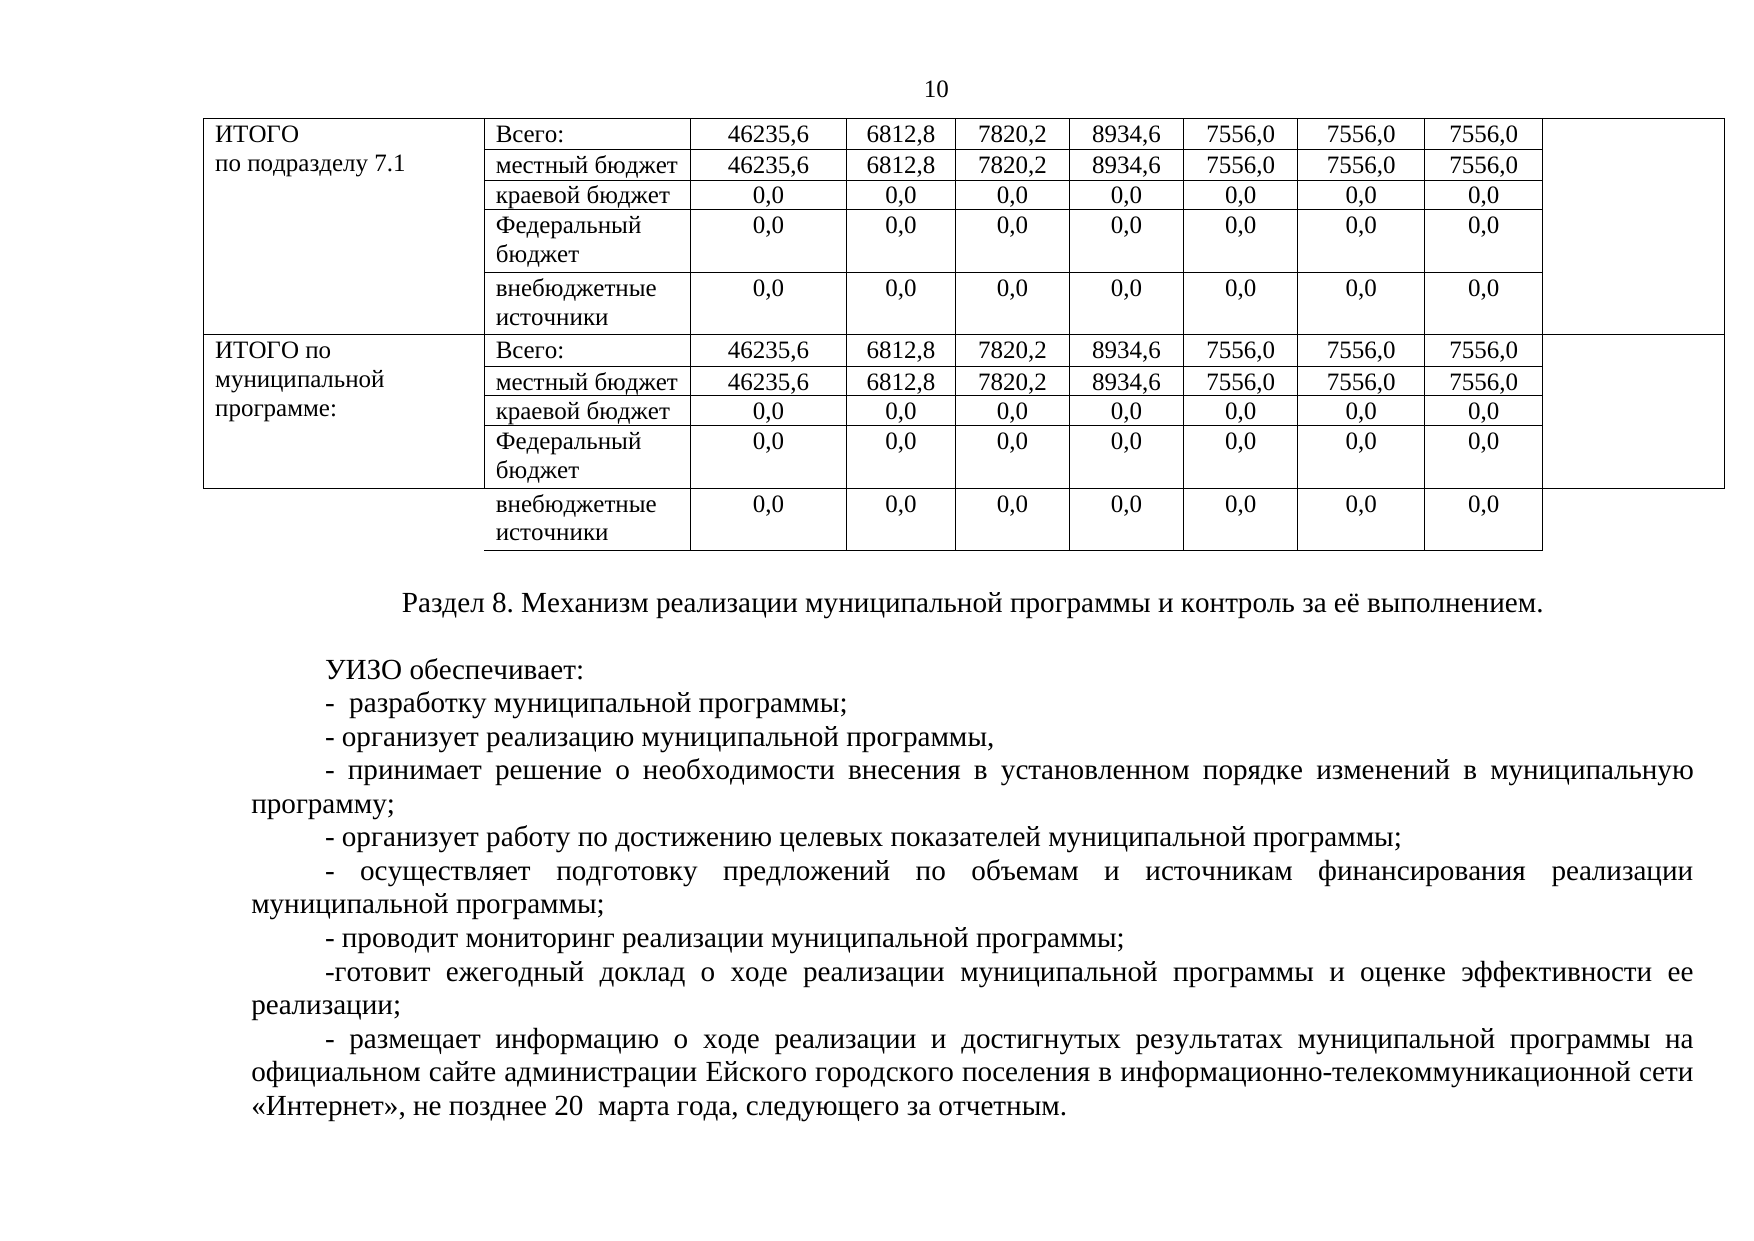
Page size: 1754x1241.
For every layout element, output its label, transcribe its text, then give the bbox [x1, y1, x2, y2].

text УИЗО обеспечивает: [251, 652, 1695, 685]
table_cell 0,0 [1070, 489, 1183, 550]
table_cell 0,0 [1425, 273, 1542, 334]
table_cell 0,0 [956, 396, 1069, 425]
table_cell 0,0 [691, 181, 846, 209]
table_cell 6812,8 [847, 335, 955, 366]
table_cell 7556,0 [1425, 367, 1542, 395]
table_cell 0,0 [1298, 426, 1424, 488]
table_cell 0,0 [847, 489, 955, 550]
table_cell 0,0 [1070, 426, 1183, 488]
table_cell 0,0 [1070, 273, 1183, 334]
table_cell внебюджетные источники [485, 273, 690, 334]
table_cell 0,0 [1425, 181, 1542, 209]
table_cell 0,0 [1298, 489, 1424, 550]
table_cell краевой бюджет [485, 396, 690, 425]
table_cell 0,0 [956, 426, 1069, 488]
table_cell 0,0 [956, 273, 1069, 334]
table_cell местный бюджет [485, 367, 690, 395]
table_cell 6812,8 [847, 150, 955, 179]
table_cell 0,0 [1184, 181, 1297, 209]
table_cell 6812,8 [847, 119, 955, 149]
table_cell 0,0 [956, 489, 1069, 550]
table_cell 7556,0 [1184, 119, 1297, 149]
table_cell ИТОГО по муниципальной программе: [204, 335, 484, 488]
table_cell 7556,0 [1298, 367, 1424, 395]
table_cell 0,0 [1070, 396, 1183, 425]
table_cell местный бюджет [485, 150, 690, 179]
table_cell 46235,6 [691, 150, 846, 179]
table_cell 0,0 [1070, 210, 1183, 272]
table_cell 0,0 [847, 181, 955, 209]
table_cell 7556,0 [1184, 367, 1297, 395]
table_cell 0,0 [691, 210, 846, 272]
table_cell 0,0 [1184, 426, 1297, 488]
table_cell 7556,0 [1425, 119, 1542, 149]
table_cell 0,0 [1184, 489, 1297, 550]
text - осуществляет подготовку предложений по объемам и источникам финансирования реализации муниципальной программы; [251, 853, 1695, 920]
table_cell 0,0 [1298, 396, 1424, 425]
table_cell 0,0 [691, 273, 846, 334]
table_cell 0,0 [1184, 273, 1297, 334]
table_cell 0,0 [1425, 489, 1542, 550]
text Раздел 8. Механизм реализации муниципальной программы и контроль за её выполнением. [177, 585, 1695, 618]
text - организует работу по достижению целевых показателей муниципальной программы; [251, 819, 1695, 853]
table_cell [1543, 119, 1724, 334]
table_cell 7556,0 [1184, 150, 1297, 179]
table_cell 7820,2 [956, 119, 1069, 149]
text -готовит ежегодный доклад о ходе реализации муниципальной программы и оценке эффективности ее реализации; [251, 954, 1695, 1021]
table_cell 7556,0 [1298, 335, 1424, 366]
table_cell 0,0 [847, 396, 955, 425]
table_cell 0,0 [691, 489, 846, 550]
table_cell 8934,6 [1070, 150, 1183, 179]
table_cell Всего: [485, 119, 690, 149]
table_cell 0,0 [1298, 210, 1424, 272]
table_cell 46235,6 [691, 367, 846, 395]
table_cell 8934,6 [1070, 119, 1183, 149]
table_cell 0,0 [847, 210, 955, 272]
table_cell 7556,0 [1298, 150, 1424, 179]
table_cell 0,0 [1298, 181, 1424, 209]
table_cell 7556,0 [1298, 119, 1424, 149]
table_cell 7556,0 [1425, 335, 1542, 366]
text - размещает информацию о ходе реализации и достигнутых результатах муниципальной программы на официальном сайте администрации Ейского городского поселения в информационно-телекоммуникационной сети «Интернет», не позднее 20 марта года, следующего за отчетным. [251, 1021, 1695, 1121]
table_cell [1543, 335, 1724, 488]
table_cell 0,0 [1298, 273, 1424, 334]
table_cell 7820,2 [956, 335, 1069, 366]
table_cell Всего: [485, 335, 690, 366]
table_cell 0,0 [1425, 210, 1542, 272]
table_cell 46235,6 [691, 119, 846, 149]
table_cell 7820,2 [956, 367, 1069, 395]
table_cell 7556,0 [1425, 150, 1542, 179]
table_cell ИТОГО по подразделу 7.1 [204, 119, 484, 334]
table_cell 8934,6 [1070, 335, 1183, 366]
table_cell Федеральный бюджет [485, 210, 690, 272]
table_cell 46235,6 [691, 335, 846, 366]
table_cell 6812,8 [847, 367, 955, 395]
table_cell 0,0 [1184, 396, 1297, 425]
table_cell краевой бюджет [485, 181, 690, 209]
table_cell 0,0 [956, 210, 1069, 272]
table_cell 0,0 [847, 426, 955, 488]
text - организует реализацию муниципальной программы, [251, 719, 1695, 752]
table_cell 0,0 [847, 273, 955, 334]
table_cell Федеральный бюджет [485, 426, 690, 488]
table_cell 0,0 [1425, 426, 1542, 488]
table_cell 0,0 [1184, 210, 1297, 272]
table_cell 7820,2 [956, 150, 1069, 179]
table_cell 0,0 [691, 426, 846, 488]
text - разработку муниципальной программы; [251, 685, 1695, 719]
table_cell 0,0 [956, 181, 1069, 209]
text - принимает решение о необходимости внесения в установленном порядке изменений в муниципальную программу; [251, 752, 1695, 819]
text - проводит мониторинг реализации муниципальной программы; [251, 920, 1695, 954]
table_cell внебюджетные источники [484, 489, 690, 550]
table_cell 7556,0 [1184, 335, 1297, 366]
table_cell 8934,6 [1070, 367, 1183, 395]
table_cell 0,0 [1425, 396, 1542, 425]
table_cell 0,0 [1070, 181, 1183, 209]
table_cell 0,0 [691, 396, 846, 425]
